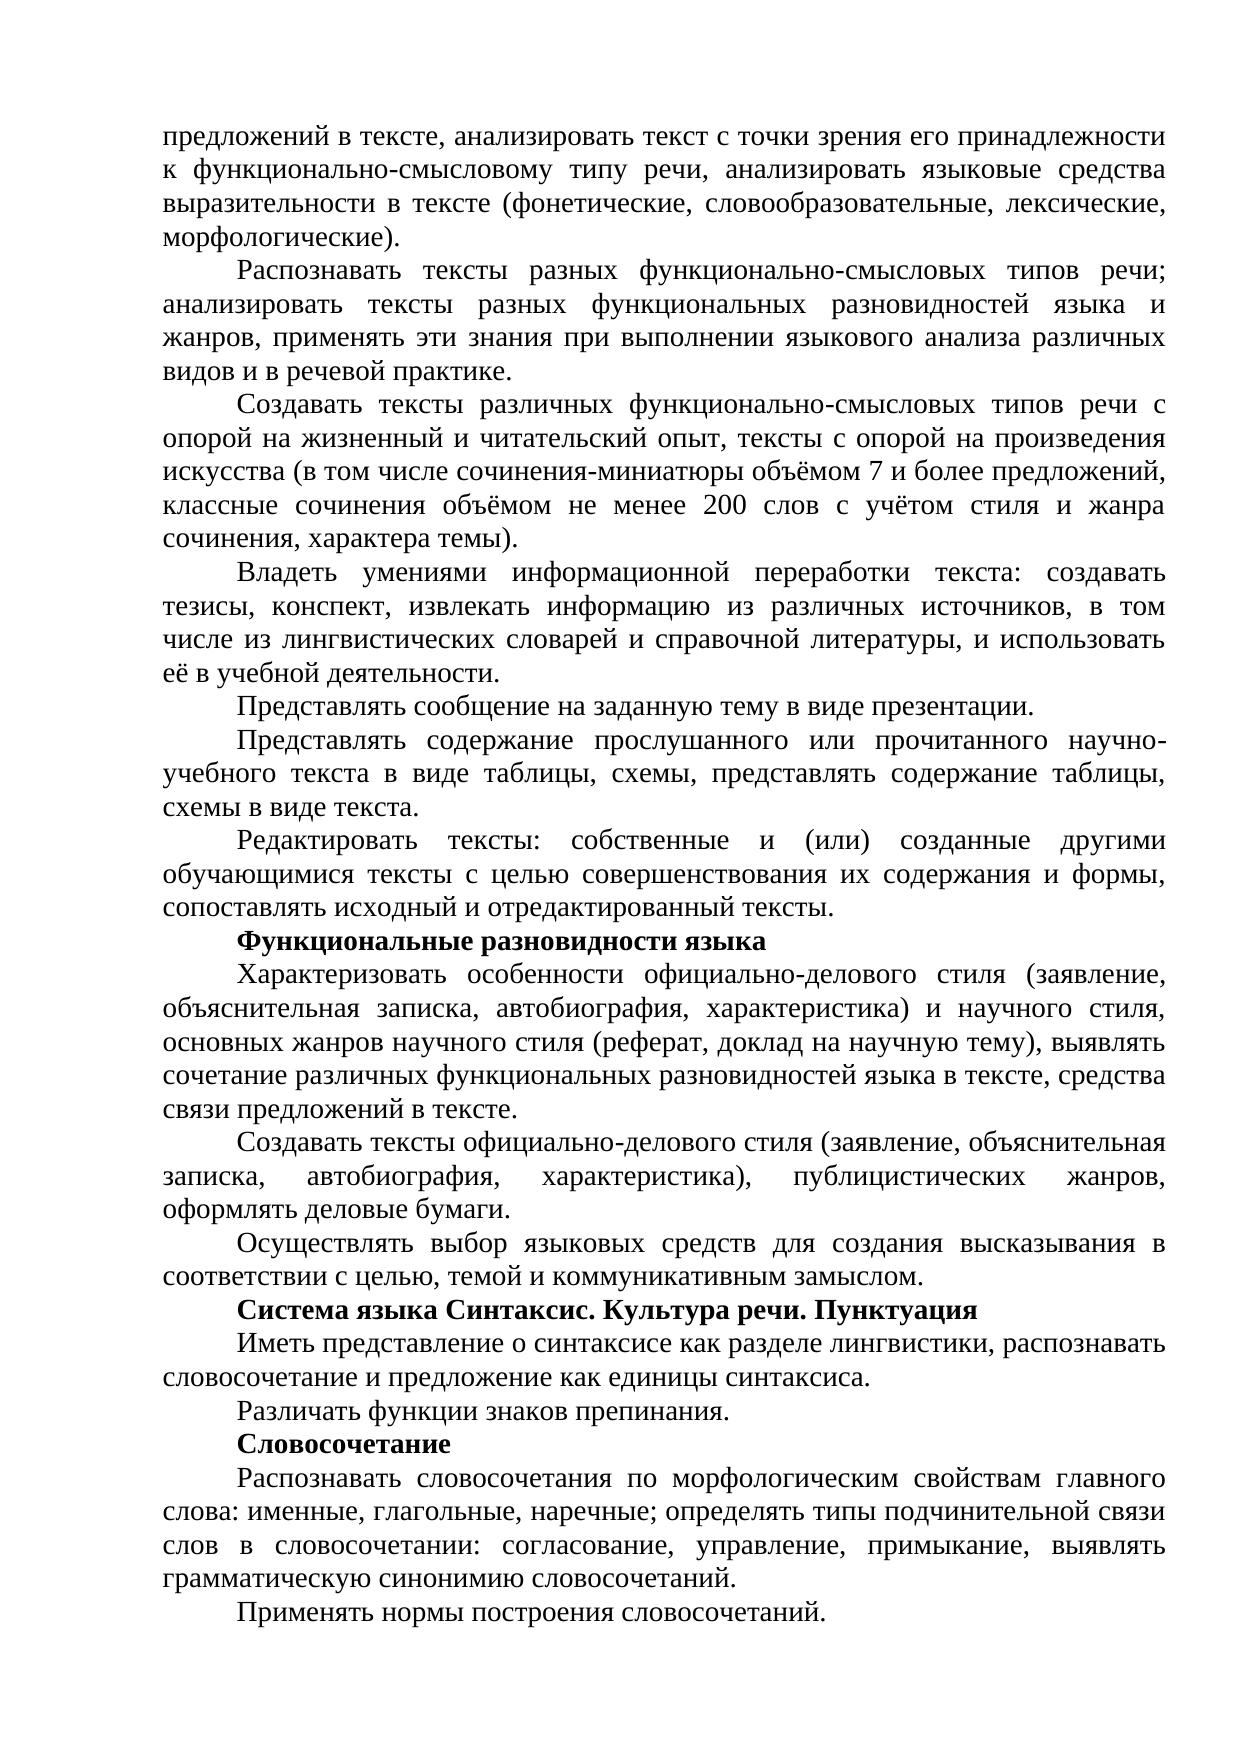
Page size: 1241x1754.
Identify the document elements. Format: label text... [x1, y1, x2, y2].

text Иметь представление о синтаксисе как разделе лингвистики, распознавать словосочетание и предложение как единицы синтаксиса. [162, 1326, 1167, 1393]
text Различать функции знаков препинания. [162, 1393, 1167, 1426]
text Применять нормы построения словосочетаний. [162, 1594, 1167, 1627]
text Распознавать тексты разных функционально-смысловых типов речи; анализировать тексты разных функциональных разновидностей языка и жанров, применять эти знания при выполнении языкового анализа различных видов и в речевой практике. [162, 252, 1167, 386]
text Распознавать словосочетания по морфологическим свойствам главного слова: именные, глагольные, наречные; определять типы подчинительной связи слов в словосочетании: согласование, управление, примыкание, выявлять грамматическую синонимию словосочетаний. [162, 1460, 1167, 1594]
text Редактировать тексты: собственные и (или) созданные другими обучающимися тексты с целью совершенствования их содержания и формы, сопоставлять исходный и отредактированный тексты. [162, 822, 1167, 923]
text Представлять содержание прослушанного или прочитанного научно-учебного текста в виде таблицы, схемы, представлять содержание таблицы, схемы в виде текста. [162, 722, 1167, 822]
text Осуществлять выбор языковых средств для создания высказывания в соответствии с целью, темой и коммуникативным замыслом. [162, 1225, 1167, 1292]
text Представлять сообщение на заданную тему в виде презентации. [162, 688, 1167, 722]
text Характеризовать особенности официально-делового стиля (заявление, объяснительная записка, автобиография, характеристика) и научного стиля, основных жанров научного стиля (реферат, доклад на научную тему), выявлять сочетание различных функциональных разновидностей языка в тексте, средства связи предложений в тексте. [162, 957, 1167, 1124]
text Система языка Cинтаксис. Культура речи. Пунктуация [162, 1292, 1167, 1326]
text Словосочетание [162, 1426, 1167, 1460]
text Функциональные разновидности языка [162, 923, 1167, 957]
text Владеть умениями информационной переработки текста: создавать тезисы, конспект, извлекать информацию из различных источников, в том числе из лингвистических словарей и справочной литературы, и использовать её в учебной деятельности. [162, 554, 1167, 688]
text Создавать тексты официально-делового стиля (заявление, объяснительная записка, автобиография, характеристика), публицистических жанров, оформлять деловые бумаги. [162, 1124, 1167, 1225]
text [162, 118, 1167, 252]
text Создавать тексты различных функционально-смысловых типов речи с опорой на жизненный и читательский опыт, тексты с опорой на произведения искусства (в том числе сочинения-миниатюры объёмом 7 и более предложений, классные сочинения объёмом не менее 200 слов с учётом стиля и жанра сочинения, характера темы). [162, 386, 1167, 554]
